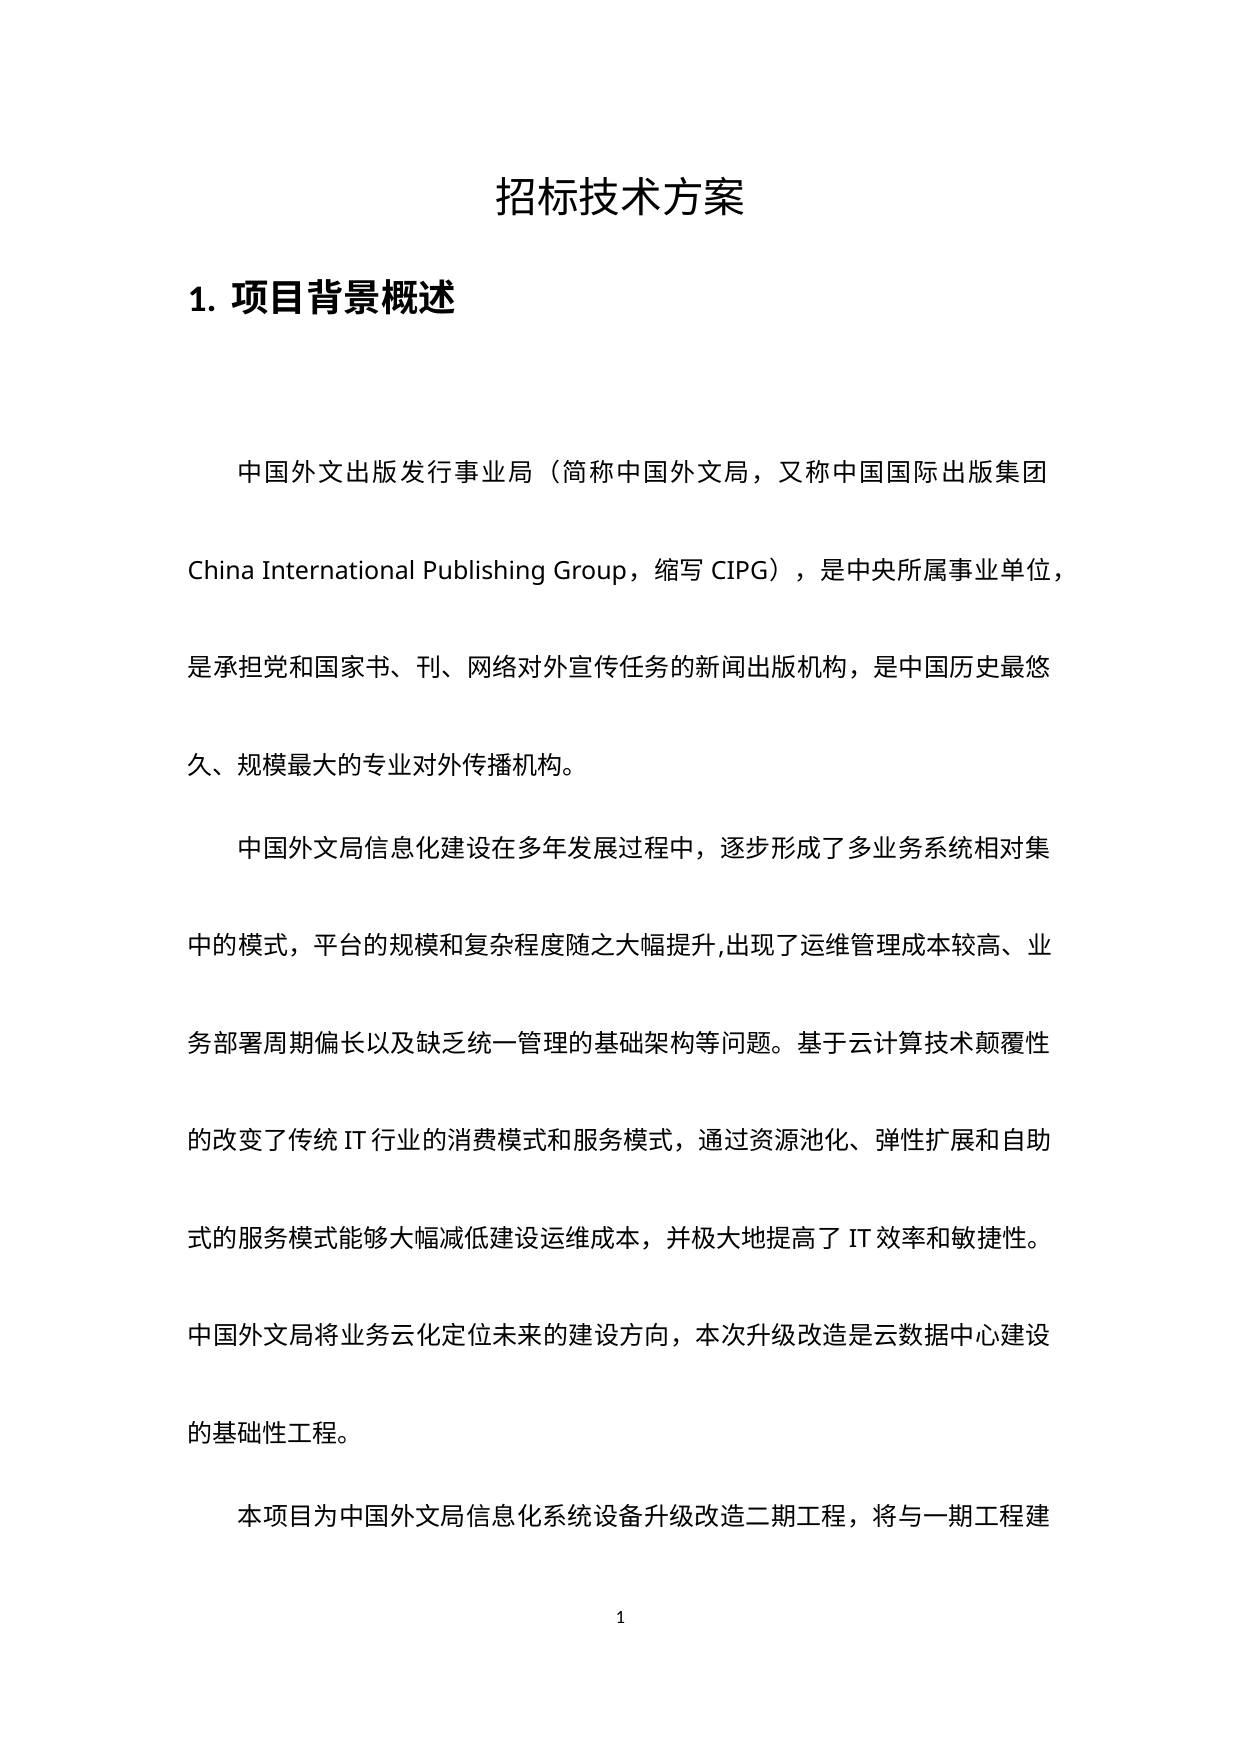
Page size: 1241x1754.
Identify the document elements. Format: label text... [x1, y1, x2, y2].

text 中国外文出版发行事业局（简称中国外文局，又称中国国际出版集团，China International Publishing Group，缩写CIPG），是中央所属事业单位，是承担党和国家书、刊、网络对外宣传任务的新闻出版机构，是中国历史最悠久、规模最大的专业对外传播机构。 [187, 438, 1053, 796]
subtitle 项目背景概述 [187, 262, 1053, 327]
text 中国外文局信息化建设在多年发展过程中，逐步形成了多业务系统相对集中的模式，平台的规模和复杂程度随之大幅提升,出现了运维管理成本较高、业务部署周期偏长以及缺乏统一管理的基础架构等问题。基于云计算技术颠覆性的改变了传统IT行业的消费模式和服务模式，通过资源池化、弹性扩展和自助式的服务模式能够大幅减低建设运维成本，并极大地提高了IT效率和敏捷性。中国外文局将业务云化定位未来的建设方向，本次升级改造是云数据中心建设的基础性工程。 [187, 814, 1053, 1464]
text 招标技术方案 [187, 162, 1053, 227]
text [187, 1482, 1053, 1547]
